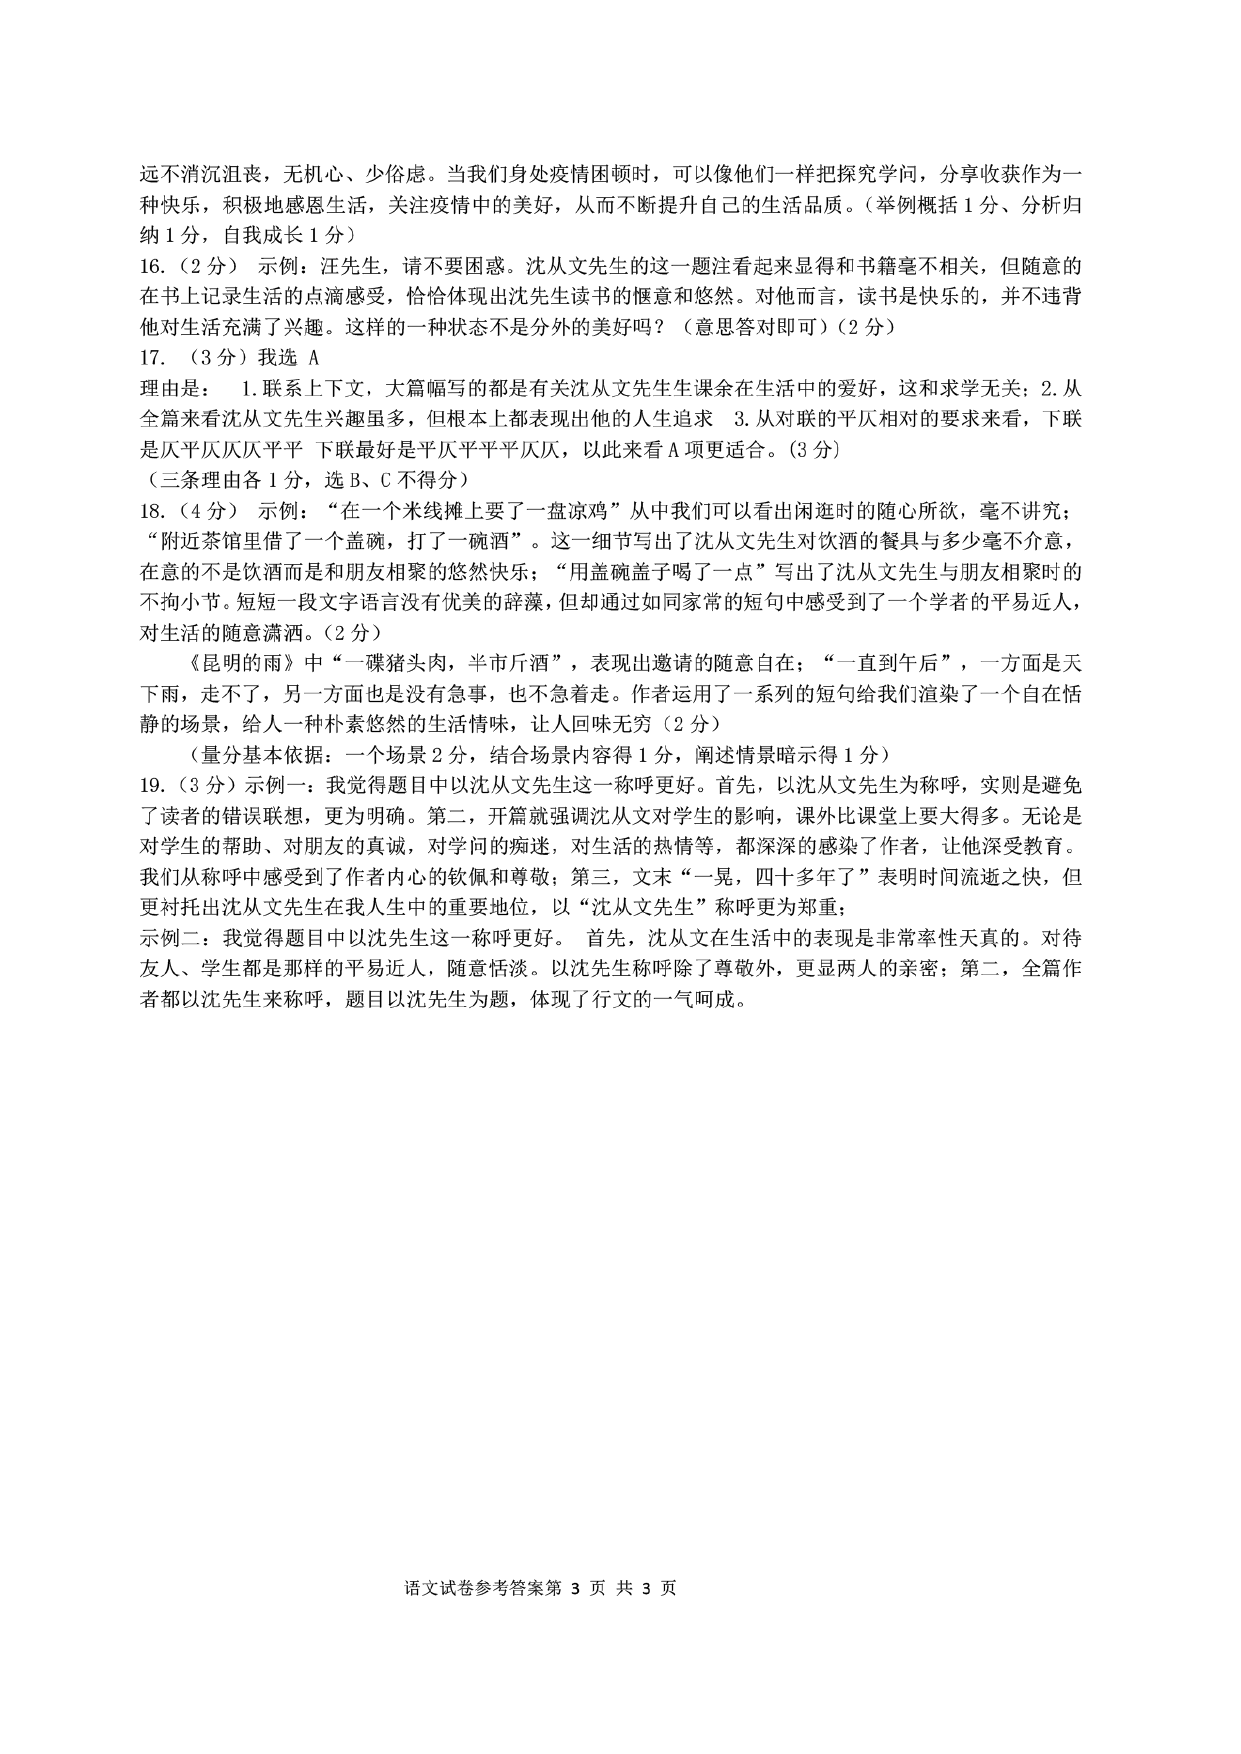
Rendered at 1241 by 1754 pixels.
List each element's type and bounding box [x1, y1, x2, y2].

picture [118, 145, 1103, 1609]
